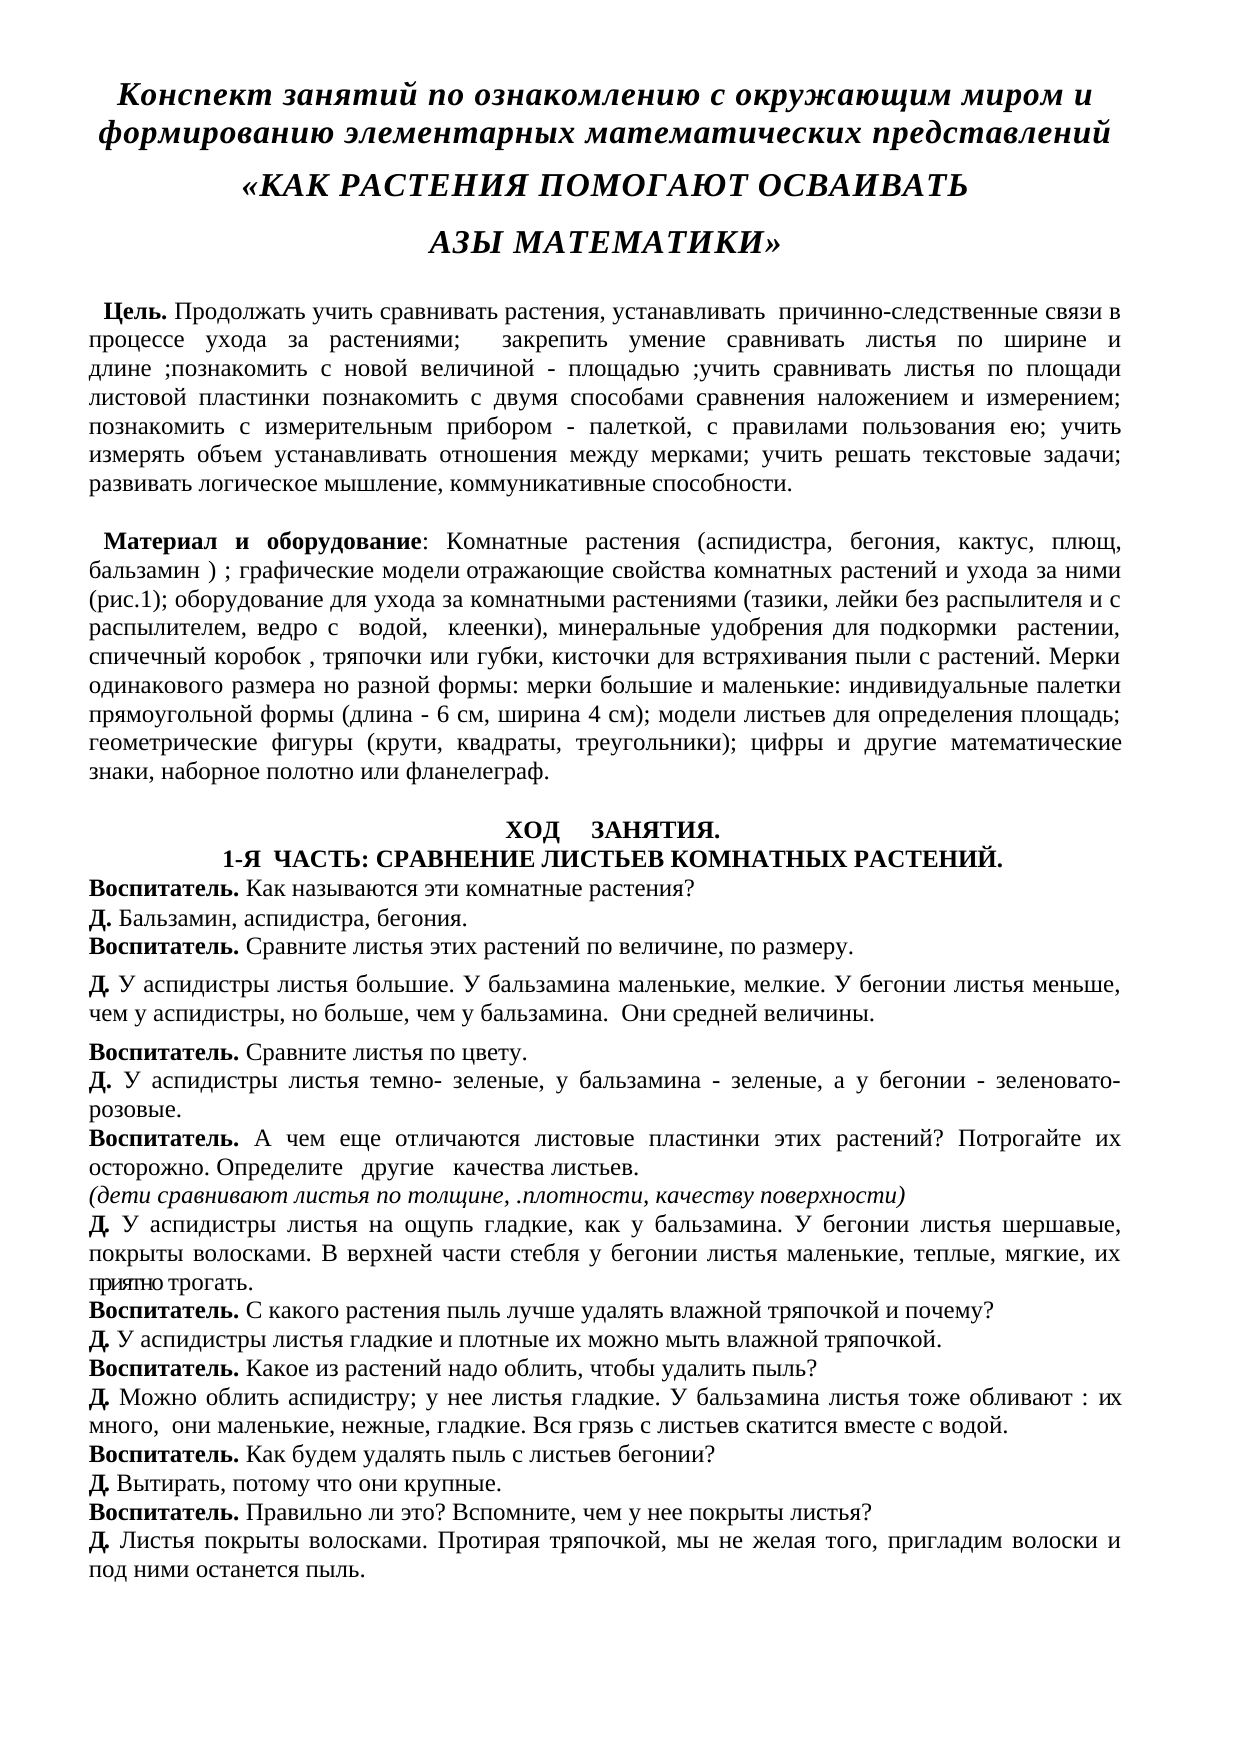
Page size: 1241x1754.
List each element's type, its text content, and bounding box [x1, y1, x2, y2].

text Цель. Продолжать учить сравнивать растения, устанавливать причинно-следственные связи в процессе ухода за растениями; закрепить умение сравнивать листья по ширине и длине ;познакомить с новой величиной - площадью ;учить сравнивать листья по площади листовой пластинки познакомить с двумя способами сравнения наложением и измерением; познакомить с измерительным прибором - палеткой, с правилами пользования ею; учить измерять объем устанавливать отношения между мерками; учить решать текстовые задачи; развивать логическое мышление, коммуникативные способности. [88, 296, 1122, 497]
text Воспитатель. Как называются эти комнатные растения? [88, 873, 1122, 902]
text Конспект занятий по ознакомлению с окружающим миром и формированию элементарных математических представлений [88, 74, 1122, 151]
text Д. У аспидистры листья на ощупь гладкие, как у бальзамина. У бегонии листья шершавые, покрыты волосками. В верхней части стебля у бегонии листья маленькие, теплые, мягкие, их приятно трогать. [88, 1209, 1122, 1295]
text Д. У аспидистры листья темно- зеленые, у бальзамина - зеленые, а у бегонии - зеленовато-розовые. [88, 1065, 1122, 1123]
text «КАК РАСТЕНИЯ ПОМОГАЮТ ОСВАИВАТЬ АЗЫ МАТЕМАТИКИ» [88, 151, 1122, 266]
text Д. У аспидистры листья гладкие и плотные их можно мыть влажной тряпочкой. [88, 1324, 1122, 1353]
text Воспитатель. Как будем удалять пыль с листьев бегонии? [88, 1439, 1122, 1468]
text Д. Вытирать, потому что они крупные. [88, 1468, 1122, 1497]
text 1-Я ЧАСТЬ: СРАВНЕНИЕ ЛИСТЬЕВ КОМНАТНЫХ РАСТЕНИЙ. [88, 844, 1122, 873]
text Воспитатель. Сравните листья по цвету. [88, 1037, 1122, 1065]
text Д. Можно облить аспидистру; у нее листья гладкие. У бальзамина листья тоже обливают : их много, они маленькие, нежные, гладкие. Вся грязь с листьев скатится вместе с водой. [88, 1382, 1122, 1439]
text Воспитатель. С какого растения пыль лучше удалять влажной тряпочкой и почему? [88, 1295, 1122, 1324]
text ХОД ЗАНЯТИЯ. [88, 815, 1122, 843]
text Воспитатель. Сравните листья этих растений по величине, по размеру. [88, 931, 1122, 960]
text Воспитатель. Правильно ли это? Вспомните, чем у нее покрыты листья? [88, 1497, 1122, 1525]
text Воспитатель. Какое из растений надо облить, чтобы удалить пыль? [88, 1353, 1122, 1382]
text Д. Листья покрыты волосками. Протирая тряпочкой, мы не желая того, пригладим волоски и под ними останется пыль. [88, 1525, 1122, 1583]
text Воспитатель. А чем еще отличаются листовые пластинки этих растений? Потрогайте их осторожно. Определите другие качества листьев. [88, 1123, 1122, 1180]
text Материал и оборудование: Комнатные растения (аспидистра, бегония, кактус, плющ, бальзамин ) ; графические модели отражающие свойства комнатных растений и ухода за ними (рис.1); оборудование для ухода за комнатными растениями (тазики, лейки без распылителя и с распылителем, ведро с водой, клеенки), минеральные удобрения для подкормки растении, спичечный коробок , тряпочки или губки, кисточки для встряхивания пыли с растений. Мерки одинакового размера но разной формы: мерки большие и маленькие: индивидуальные палетки прямоугольной формы (длина - 6 см, ширина 4 см); модели листьев для определения площадь; геометрические фигуры (крути, квадраты, треугольники); цифры и другие математические знаки, наборное полотно или фланелеграф. [88, 526, 1122, 785]
text (дети сравнивают листья по толщине, .плотности, качеству поверхности) [88, 1180, 1122, 1209]
text Д. Бальзамин, аспидистра, бегония. [88, 903, 1122, 931]
text Д. У аспидистры листья большие. У бальзамина маленькие, мелкие. У бегонии листья меньше, чем у аспидистры, но больше, чем у бальзамина. Они средней величины. [88, 969, 1122, 1027]
